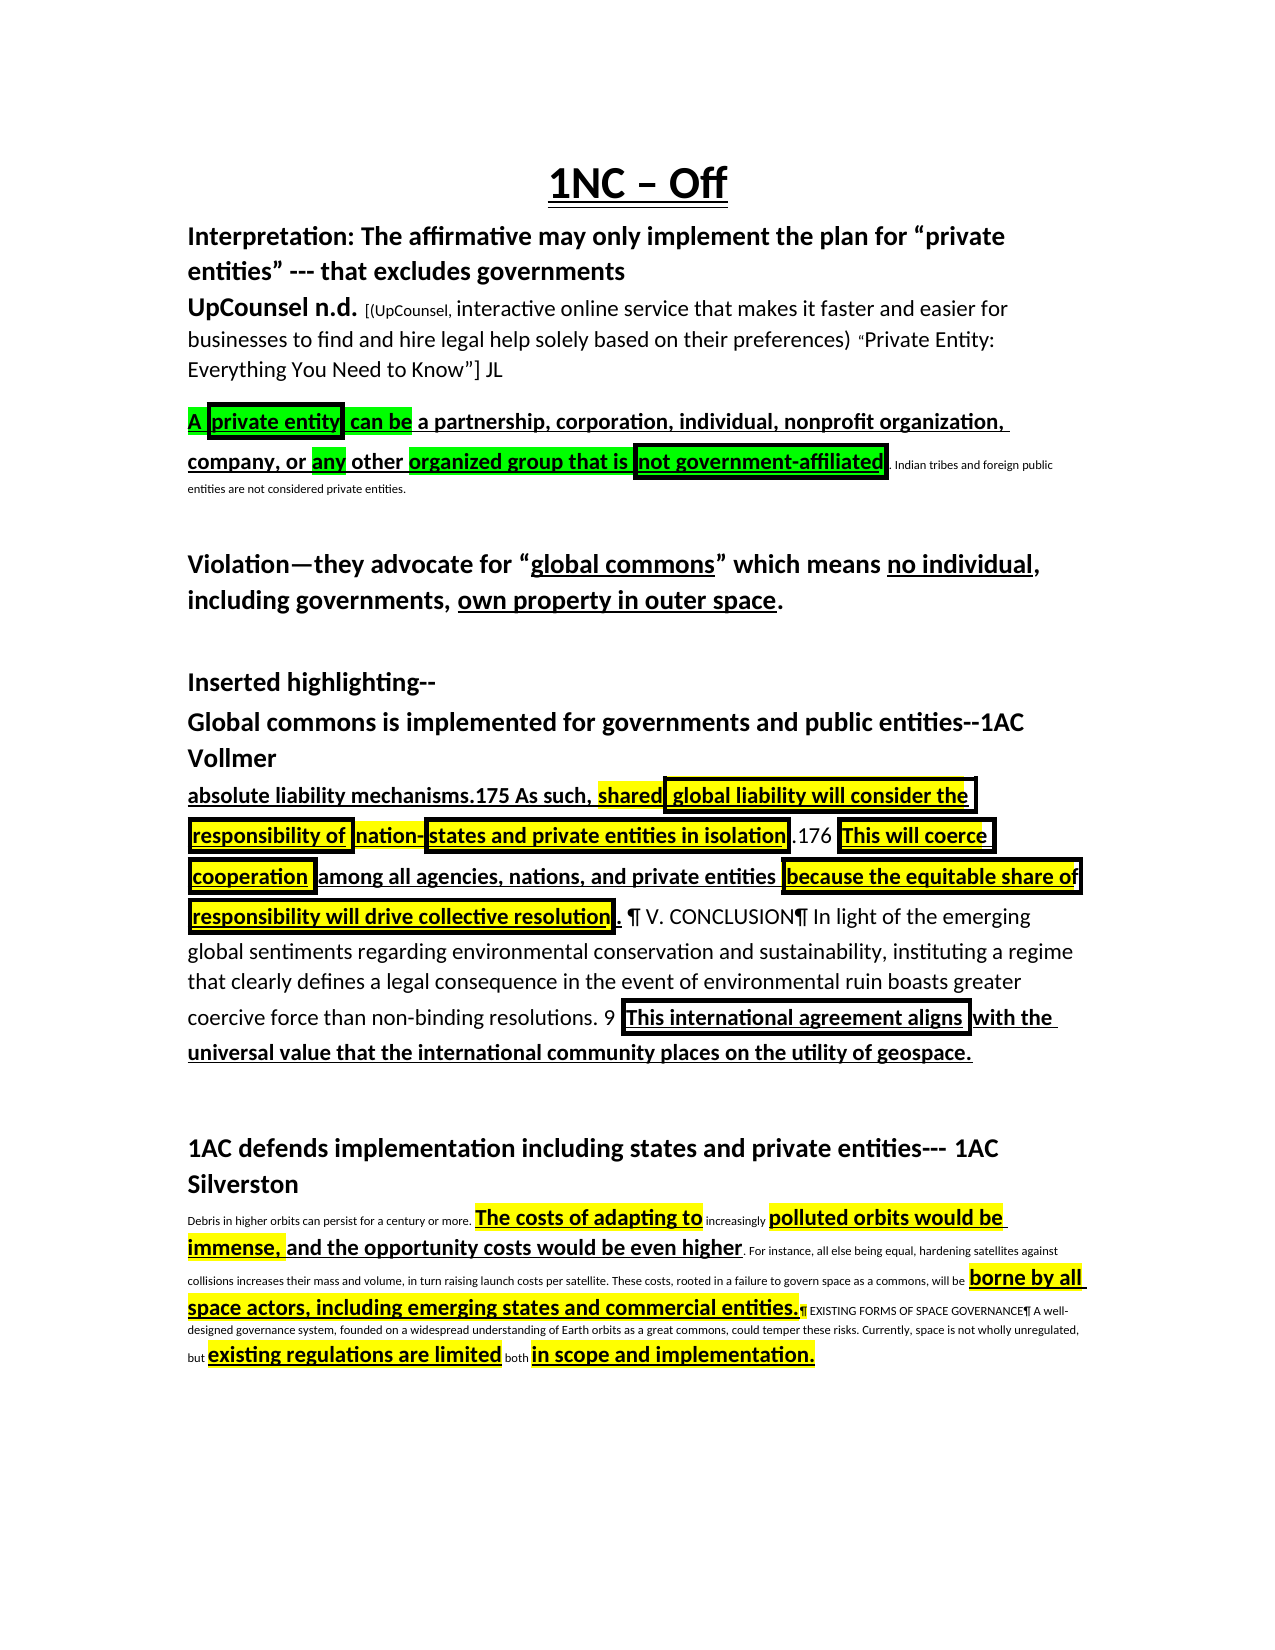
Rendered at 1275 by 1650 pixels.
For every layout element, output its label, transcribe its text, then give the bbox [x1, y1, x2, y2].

subtitle Inserted highlighting-- [187, 665, 1087, 698]
subtitle 1NC – Off [187, 154, 1087, 210]
subtitle Global commons is implemented for governments and public entities--1AC Vollmer [187, 705, 1087, 774]
text UpCounsel n.d. [(UpCounsel, interactive online service that makes it faster and easier for businesses to find and hire legal help solely based on their preferences) “Private Entity: Everything You Need to Know”] JL [187, 290, 1087, 383]
subtitle 1AC defends implementation including states and private entities--- 1AC Silverston [187, 1131, 1087, 1200]
text Debris in higher orbits can persist for a century or more. The costs of adapting to increasingly polluted orbits would be immense, and the opportunity costs would be even higher. For instance, all else being equal, hardening satellites against collisions increases their mass and volume, in turn raising launch costs per satellite. These costs, rooted in a failure to govern space as a commons, will be borne by all space actors, including emerging states and commercial entities.¶ EXISTING FORMS OF SPACE GOVERNANCE¶ A well-designed governance system, founded on a widespread understanding of Earth orbits as a great commons, could temper these risks. Currently, space is not wholly unregulated, but existing regulations are limited both in scope and implementation. [187, 1203, 1087, 1368]
subtitle Interpretation: The affirmative may only implement the plan for “private entities” --- that excludes governments [187, 219, 1087, 287]
subtitle Violation—they advocate for “global commons” which means no individual, including governments, own property in outer space. [187, 547, 1087, 616]
text absolute liability mechanisms.175 As such, shared global liability will consider the responsibility of nation-states and private entities in isolation.176 This will coerce cooperation among all agencies, nations, and private entities because the equitable share of responsibility will drive collective resolution. ¶ V. CONCLUSION¶ In light of the emerging global sentiments regarding environmental conservation and sustainability, instituting a regime that clearly defines a legal consequence in the event of environmental ruin boasts greater coercive force than non-binding resolutions. 9 This international agreement aligns with the universal value that the international community places on the utility of geospace. [187, 776, 1087, 1066]
text A private entity can be a partnership, corporation, individual, nonprofit organization, company, or any other organized group that is not government-affiliated. Indian tribes and foreign public entities are not considered private entities. [187, 402, 1087, 496]
